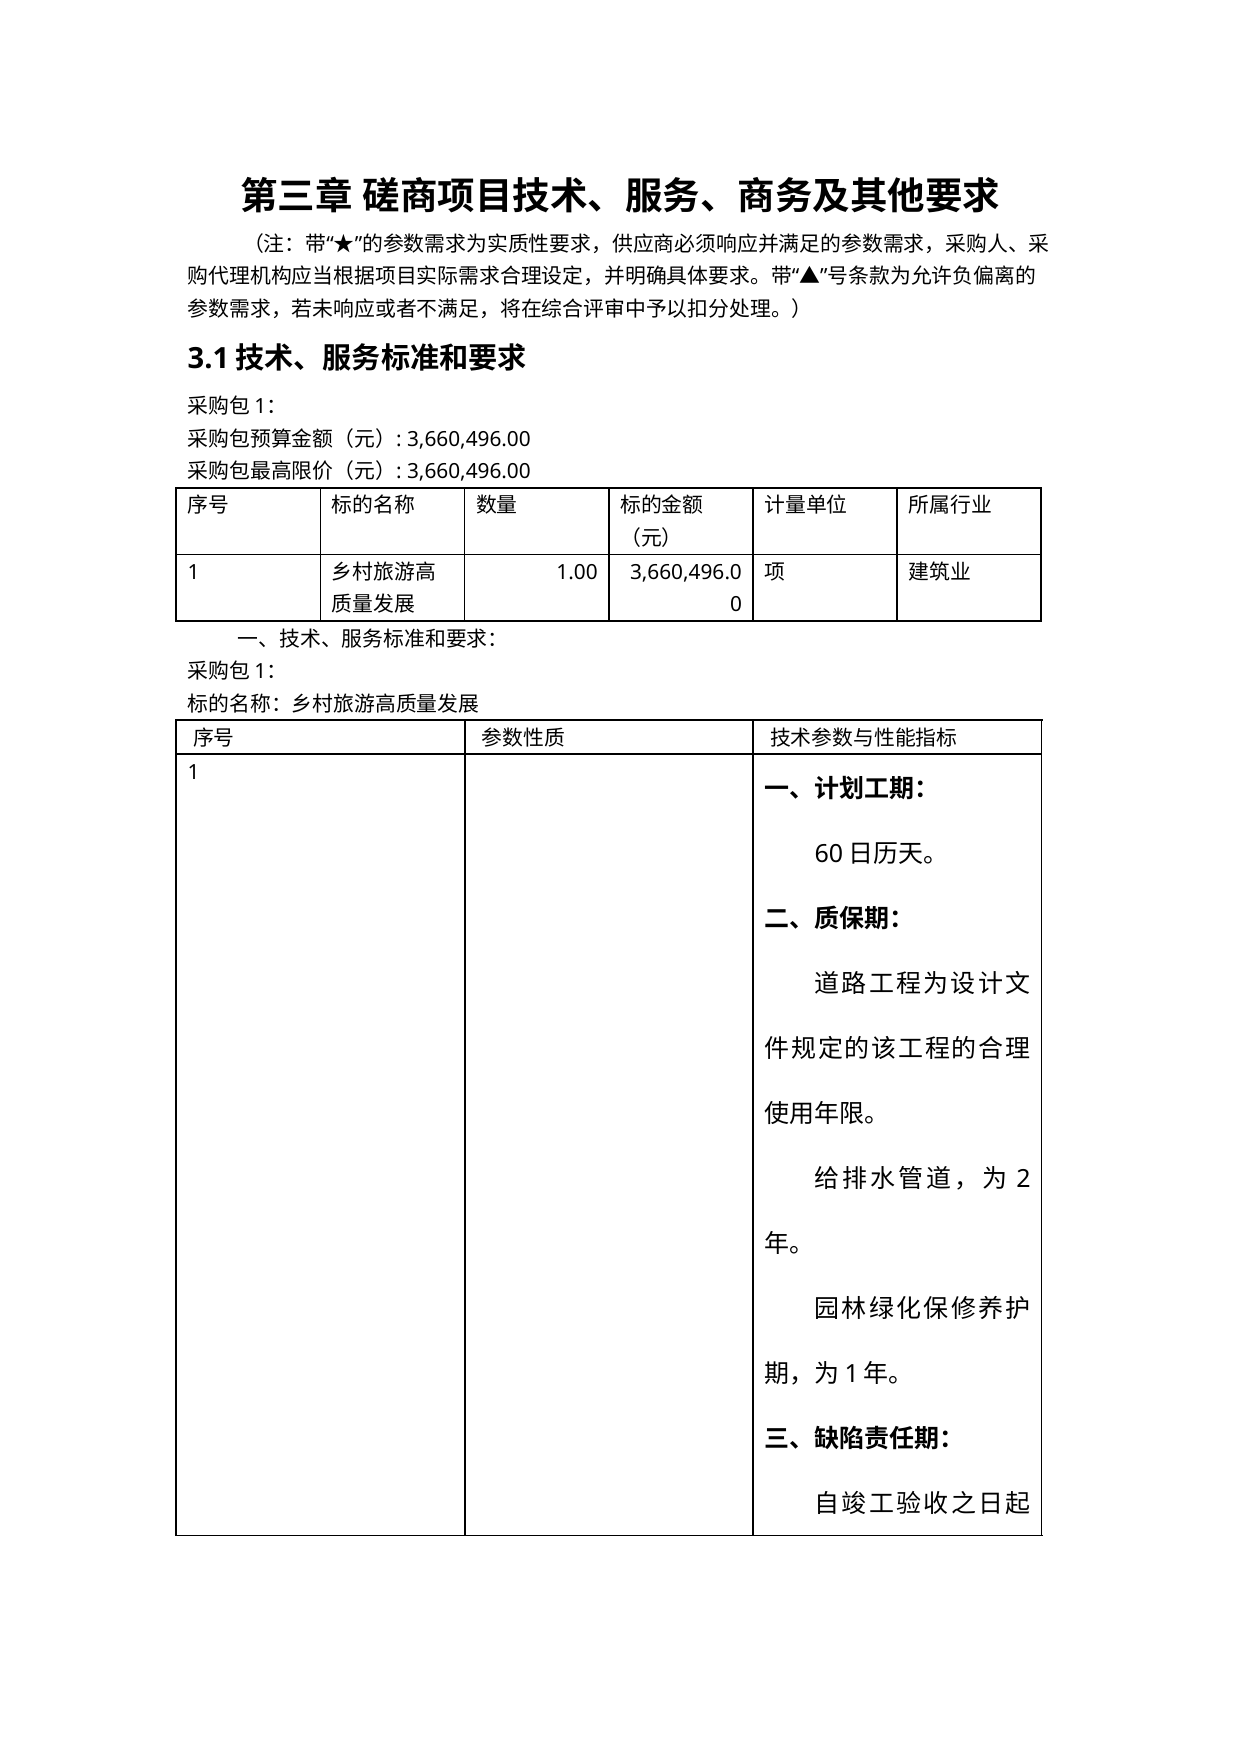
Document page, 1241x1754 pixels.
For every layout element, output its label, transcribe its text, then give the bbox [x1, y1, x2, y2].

table_cell 1 [177, 755, 464, 1535]
text （注：带“★”的参数需求为实质性要求，供应商必须响应并满足的参数需求，采购人、采购代理机构应当根据项目实际需求合理设定，并明确具体要求。带“▲”号条款为允许负偏离的参数需求，若未响应或者不满足，将在综合评审中予以扣分处理。） [187, 227, 1053, 324]
table_cell 3,660,496.00 [610, 555, 752, 620]
text 采购包1： [187, 389, 1053, 422]
text 3.1技术、服务标准和要求 [187, 324, 1053, 389]
table_header 技术参数与性能指标 [754, 721, 1041, 753]
table_header 计量单位 [754, 489, 896, 553]
table_header 参数性质 [466, 721, 752, 753]
table_cell 1.00 [465, 555, 608, 620]
text 一、技术、服务标准和要求： [187, 622, 1053, 654]
text 采购包预算金额（元）: 3,660,496.00 [187, 422, 1053, 454]
table_header 数量 [465, 489, 608, 553]
text 采购包最高限价（元）: 3,660,496.00 [187, 454, 1053, 487]
text 第三章 磋商项目技术、服务、商务及其他要求 [187, 162, 1053, 227]
table_header 序号 [177, 721, 464, 753]
table_cell 1 [177, 555, 320, 620]
table_header 标的名称 [321, 489, 464, 553]
table_cell [466, 755, 752, 1535]
table_header 序号 [177, 489, 320, 553]
table_header 标的金额 （元） [610, 489, 752, 553]
table_cell 项 [754, 555, 896, 620]
text 采购包1： [187, 654, 1053, 687]
table_cell 建筑业 [898, 555, 1040, 620]
text 标的名称：乡村旅游高质量发展 [187, 687, 1053, 719]
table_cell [754, 755, 1041, 1535]
table_header 所属行业 [898, 489, 1040, 553]
table_cell 乡村旅游高质量发展 [321, 555, 464, 620]
